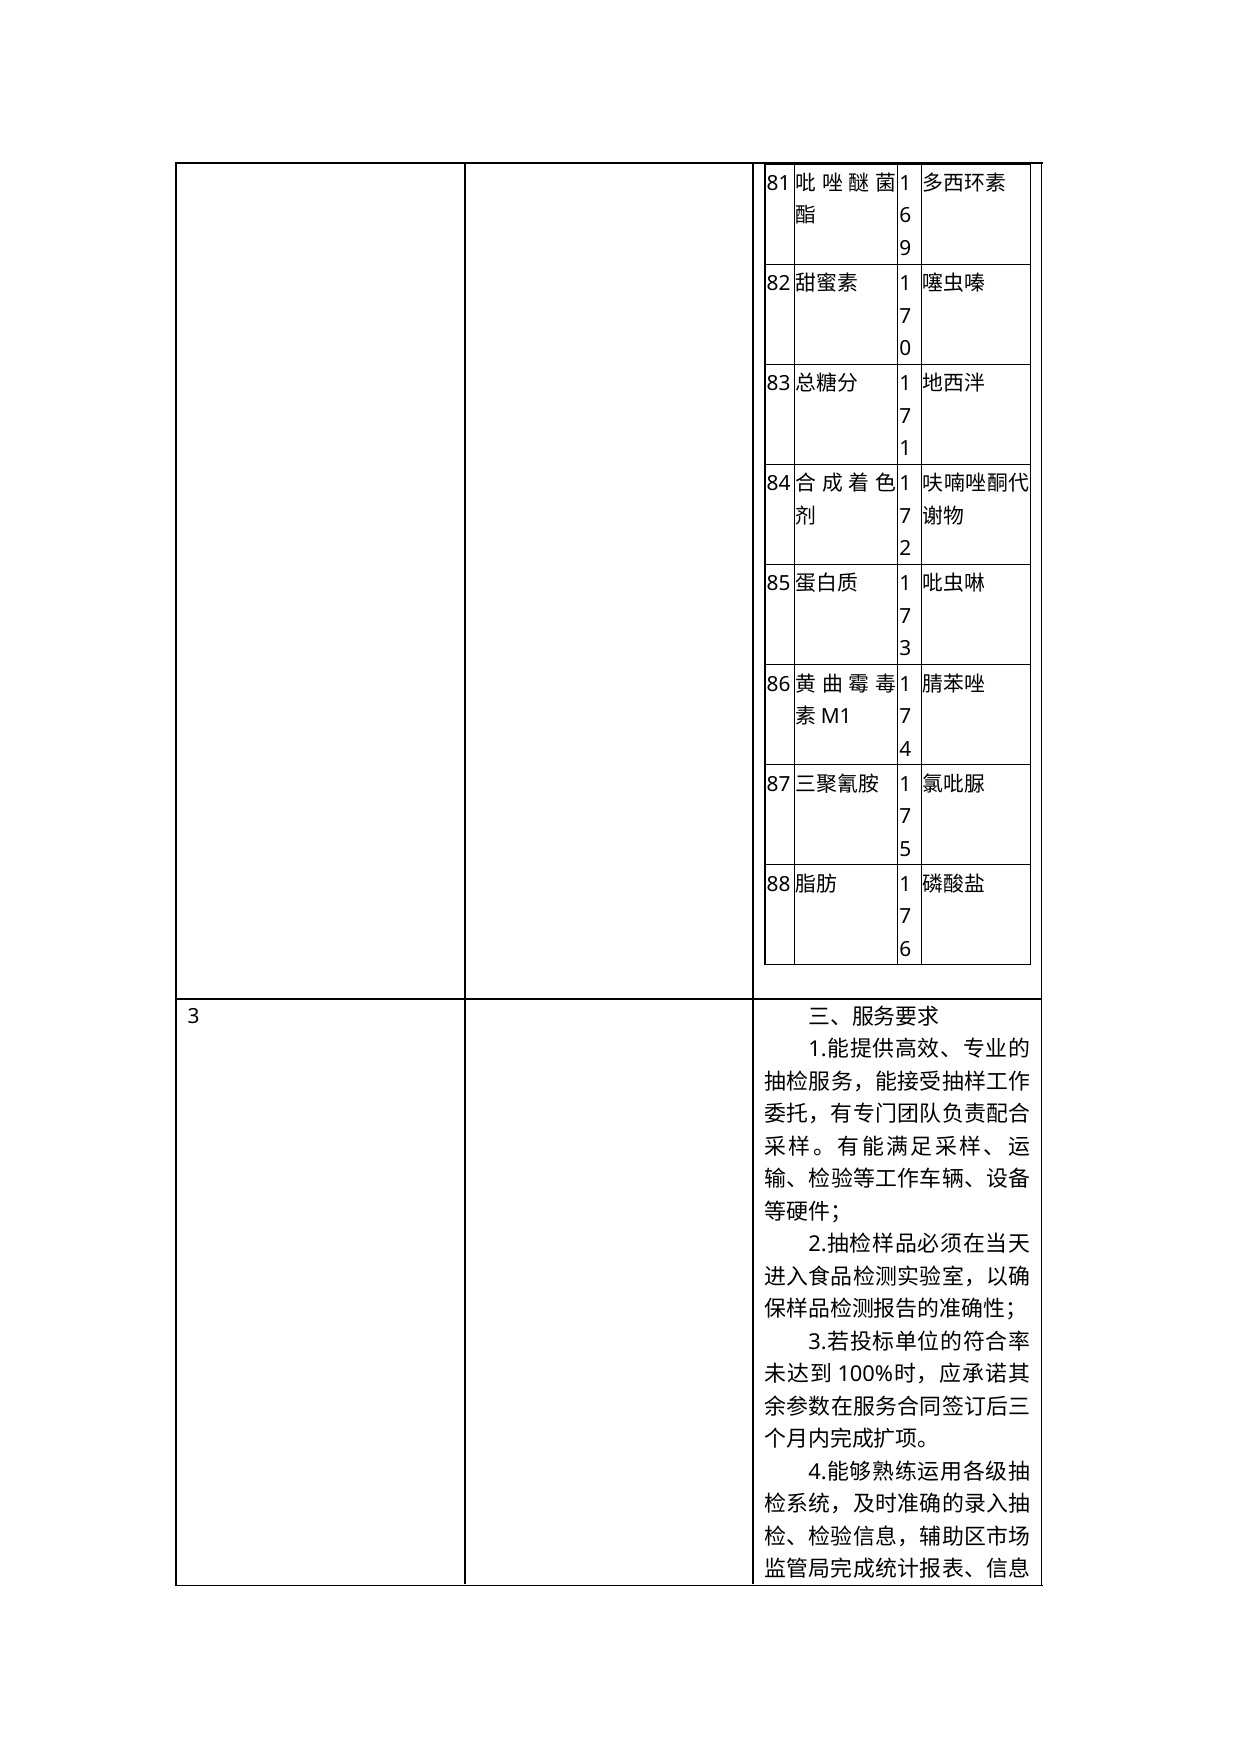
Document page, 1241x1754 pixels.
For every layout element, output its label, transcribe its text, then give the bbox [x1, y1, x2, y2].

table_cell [754, 1000, 1041, 1584]
table_cell [466, 1000, 752, 1584]
table_cell 2 [177, 164, 464, 998]
table_cell 3 [177, 1000, 464, 1584]
table_cell 二、技术要求 检测项目表 [754, 164, 1041, 998]
table_cell [466, 164, 752, 998]
